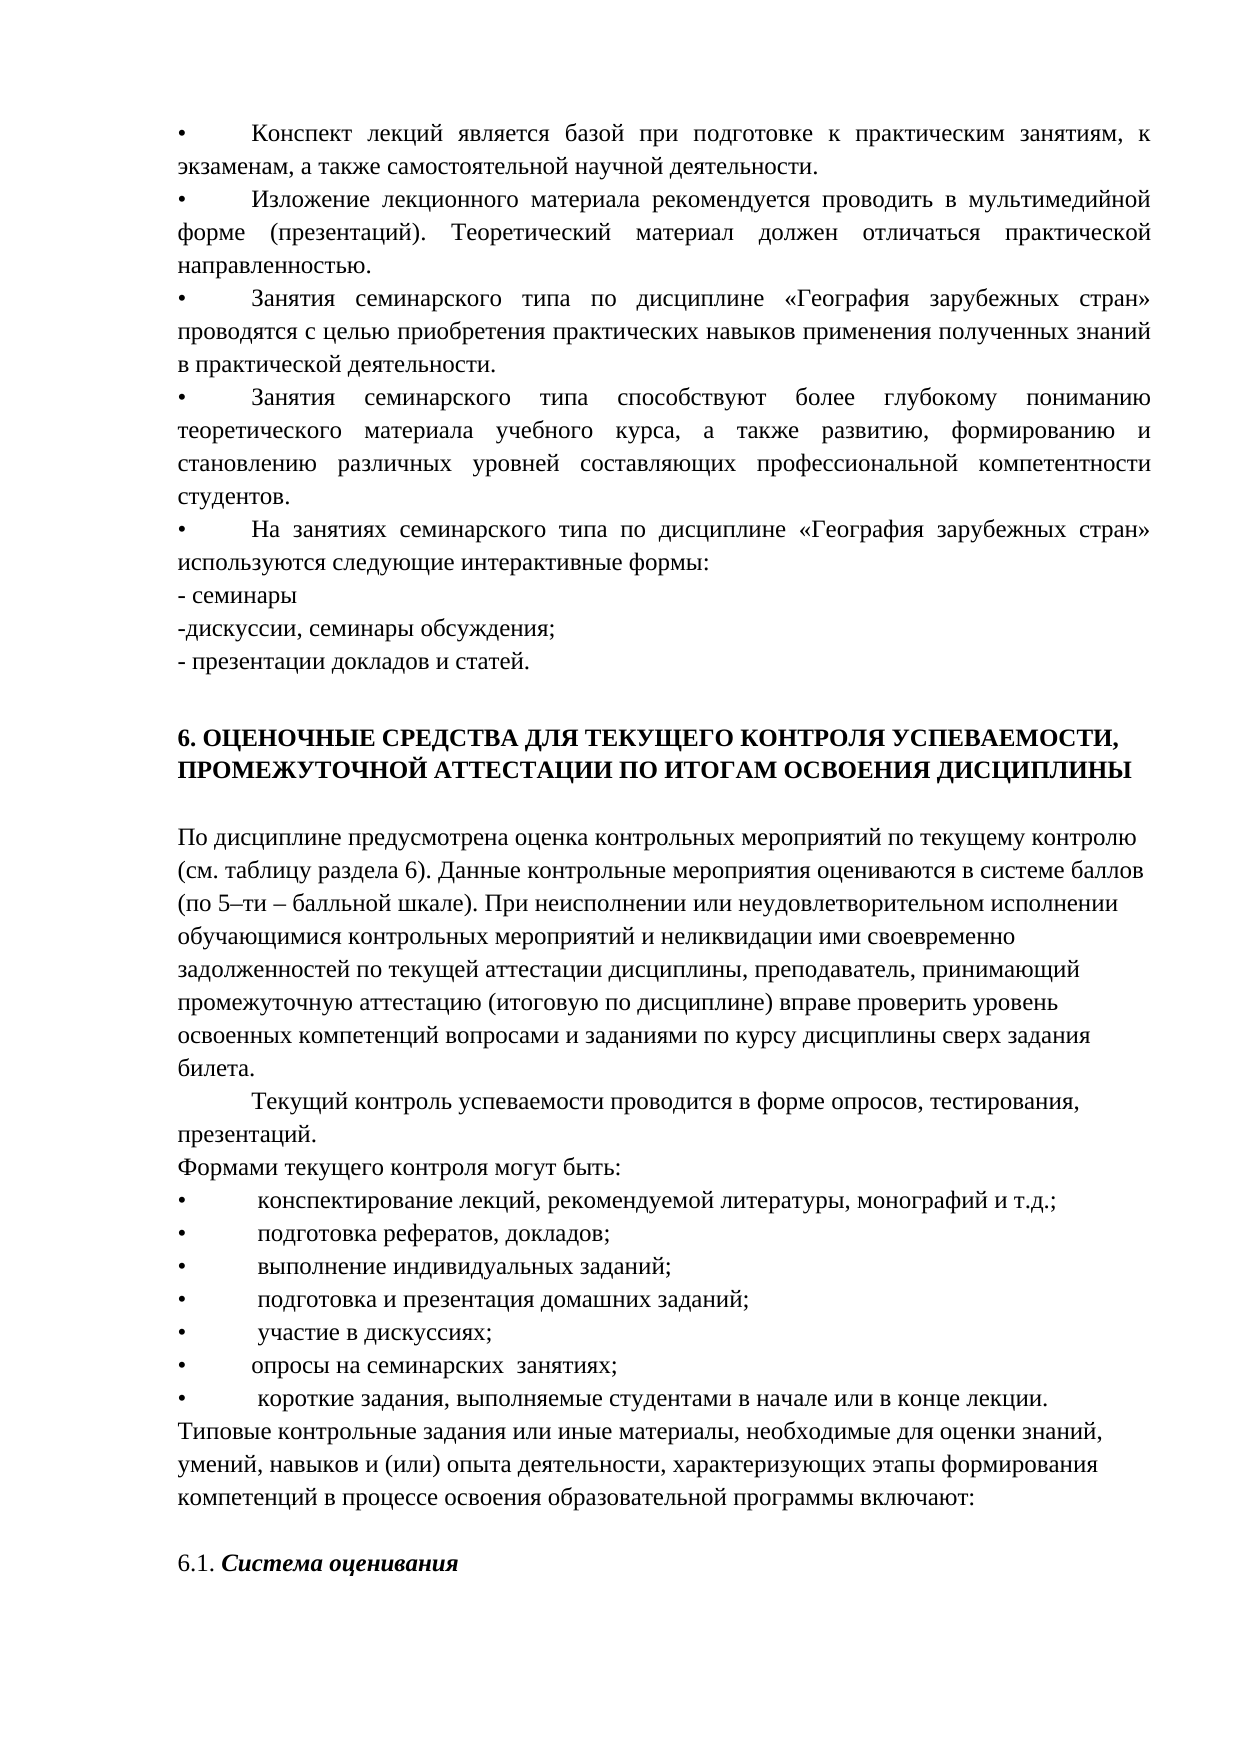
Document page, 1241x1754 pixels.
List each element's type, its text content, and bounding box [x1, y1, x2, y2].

text • подготовка и презентация домашних заданий; [177, 1284, 1152, 1313]
text • короткие задания, выполняемые студентами в начале или в конце лекции. [177, 1383, 1152, 1412]
text - семинары [177, 580, 1152, 609]
text • На занятиях семинарского типа по дисциплине «География зарубежных стран» используются следующие интерактивные формы: [177, 514, 1152, 576]
text • Занятия семинарского типа по дисциплине «География зарубежных стран» проводятся с целью приобретения практических навыков применения полученных знаний в практической деятельности. [177, 283, 1152, 378]
text Текущий контроль успеваемости проводится в форме опросов, тестирования, презентаций. [177, 1086, 1152, 1148]
text • выполнение индивидуальных заданий; [177, 1251, 1152, 1280]
text • участие в дискуссиях; [177, 1317, 1152, 1346]
text • Занятия семинарского типа способствуют более глубокому пониманию теоретического материала учебного курса, а также развитию, формированию и становлению различных уровней составляющих профессиональной компетентности студентов. [177, 382, 1152, 510]
text 6.1. Система оценивания [177, 1548, 1152, 1577]
text - презентации докладов и статей. [177, 646, 1152, 675]
text • конспектирование лекций, рекомендуемой литературы, монографий и т.д.; [177, 1185, 1152, 1214]
text • Конспект лекций является базой при подготовке к практическим занятиям, к экзаменам, а также самостоятельной научной деятельности. [177, 118, 1152, 180]
text -дискуссии, семинары обсуждения; [177, 613, 1152, 642]
text По дисциплине предусмотрена оценка контрольных мероприятий по текущему контролю (см. таблицу раздела 6). Данные контрольные мероприятия оцениваются в системе баллов (по 5–ти – балльной шкале). При неисполнении или неудовлетворительном исполнении обучающимися контрольных мероприятий и неликвидации ими своевременно задолженностей по текущей аттестации дисциплины, преподаватель, принимающий промежуточную аттестацию (итоговую по дисциплине) вправе проверить уровень освоенных компетенций вопросами и заданиями по курсу дисциплины сверх задания билета. [177, 822, 1152, 1082]
text • опросы на семинарских занятиях; [177, 1350, 1152, 1379]
text • подготовка рефератов, докладов; [177, 1218, 1152, 1247]
text Типовые контрольные задания или иные материалы, необходимые для оценки знаний, умений, навыков и (или) опыта деятельности, характеризующих этапы формирования компетенций в процессе освоения образовательной программы включают: [177, 1416, 1152, 1511]
text Формами текущего контроля могут быть: [177, 1152, 1152, 1181]
text 6. ОЦЕНОЧНЫЕ СРЕДСТВА ДЛЯ ТЕКУЩЕГО КОНТРОЛЯ УСПЕВАЕМОСТИ, ПРОМЕЖУТОЧНОЙ АТТЕСТАЦИИ ПО ИТОГАМ ОСВОЕНИЯ ДИСЦИПЛИНЫ [177, 723, 1152, 784]
text • Изложение лекционного материала рекомендуется проводить в мультимедийной форме (презентаций). Теоретический материал должен отличаться практической направленностью. [177, 184, 1152, 279]
